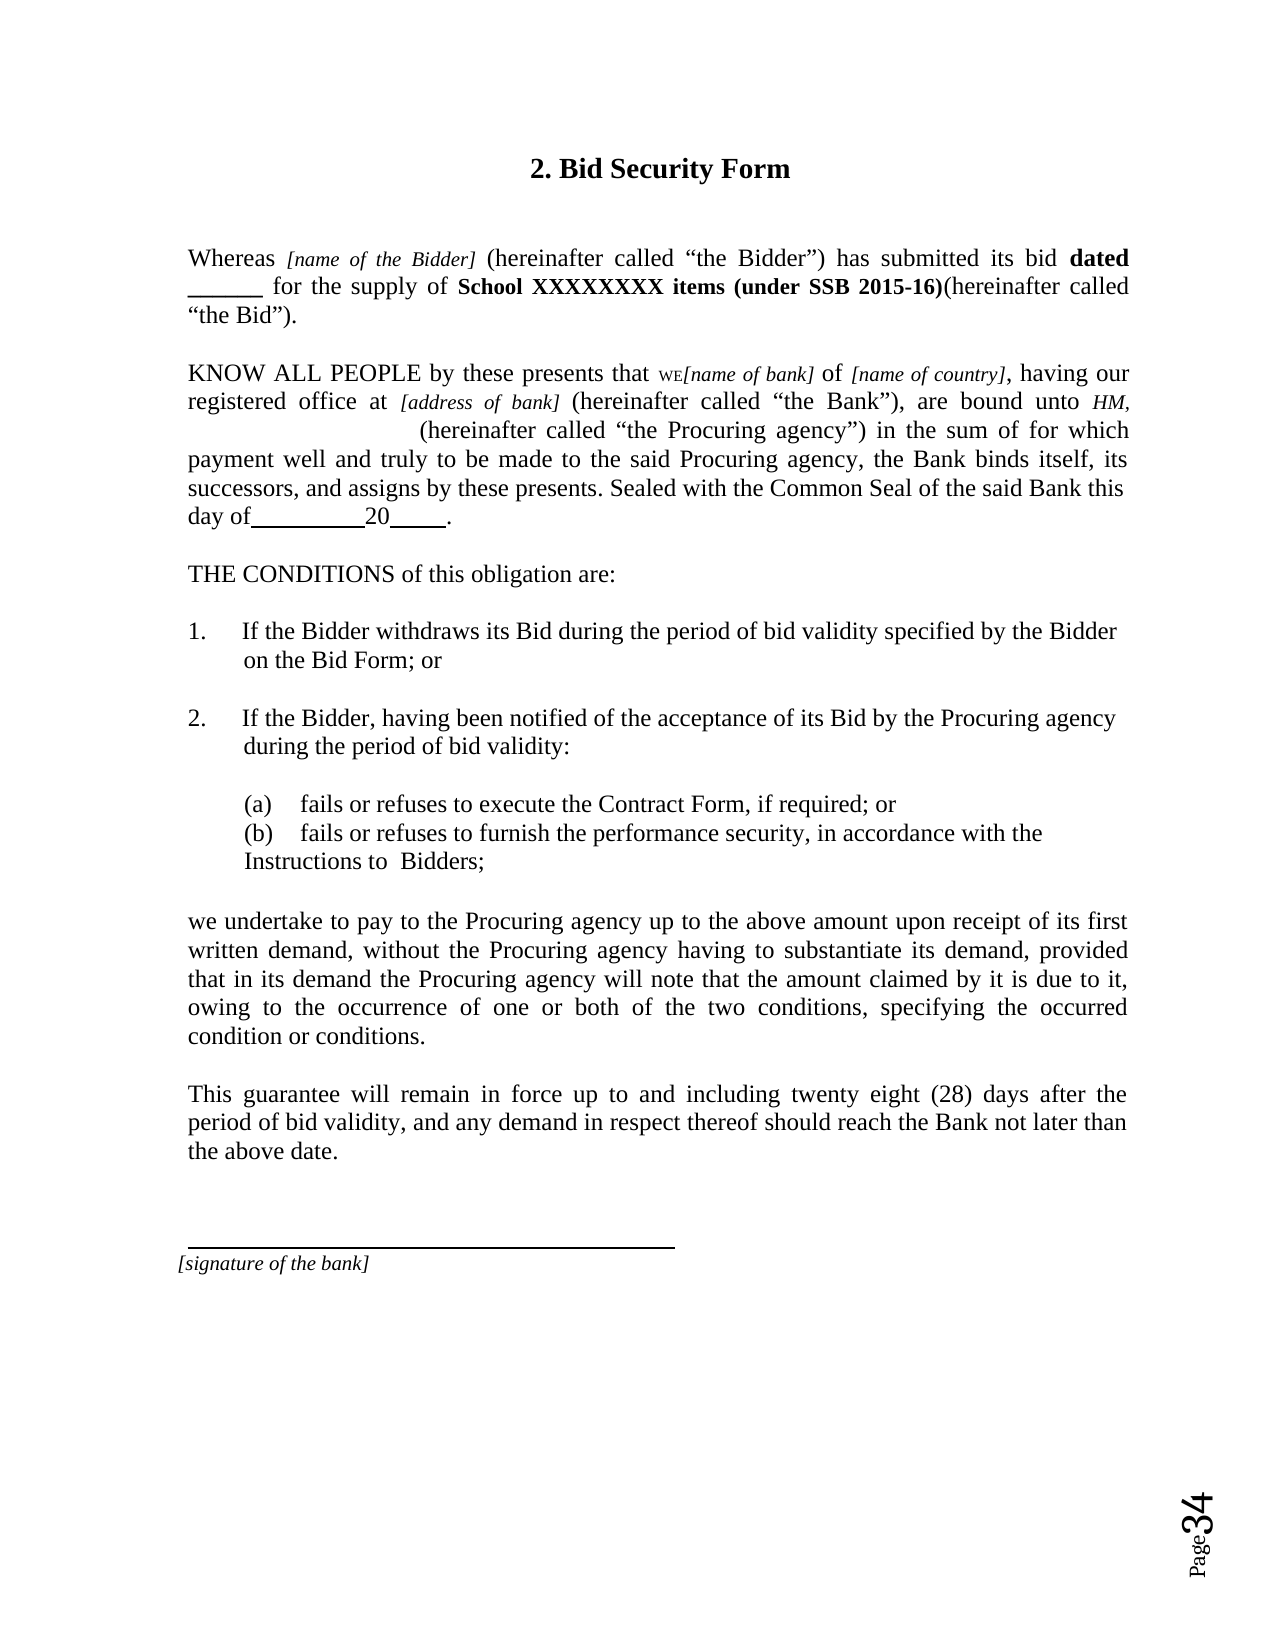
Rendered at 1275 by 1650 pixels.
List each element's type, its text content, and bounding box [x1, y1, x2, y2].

text day of 20 . [188, 501, 1130, 530]
text (b) fails or refuses to furnish the performance security, in accordance with the Instructions to Bidders; [244, 818, 1137, 875]
text (a) fails or refuses to execute the Contract Form, if required; or [244, 789, 1137, 818]
text 2. If the Bidder, having been notified of the acceptance of its Bid by the Procuring agency during the period of bid validity: [188, 703, 1128, 760]
text Whereas [name of the Bidder] (hereinafter called “the Bidder”) has submitted its bid dated ______ for the supply of School XXXXXXXX items (under SSB 2015-16)(hereinafter called “the Bid”). [188, 243, 1129, 329]
text 1. If the Bidder withdraws its Bid during the period of bid validity specified by the Bidder on the Bid Form; or [188, 616, 1129, 674]
text THE CONDITIONS of this obligation are: [188, 559, 620, 588]
text KNOW ALL PEOPLE by these presents that WE[name of bank] of [name of country], having our registered office at [address of bank] (hereinafter called “the Bank”), are bound unto HM, GBHSSakrand (hereinafter called “the Procuring agency”) in the sum of for which payment well and truly to be made to the said Procuring agency, the Bank binds itself, its successors, and assigns by these presents. Sealed with the Common Seal of the said Bank this [188, 358, 1130, 501]
text we undertake to pay to the Procuring agency up to the above amount upon receipt of its first written demand, without the Procuring agency having to substantiate its demand, provided that in its demand the Procuring agency will note that the amount claimed by it is due to it, owing to the occurrence of one or both of the two conditions, specifying the occurred condition or conditions. [188, 906, 1129, 1050]
text This guarantee will remain in force up to and including twenty eight (28) days after the period of bid validity, and any demand in respect thereof should reach the Bank not later than the above date. [188, 1079, 1129, 1165]
text [signature of the bank] [177, 1251, 755, 1275]
text 2. Bid Security Form [522, 152, 799, 185]
